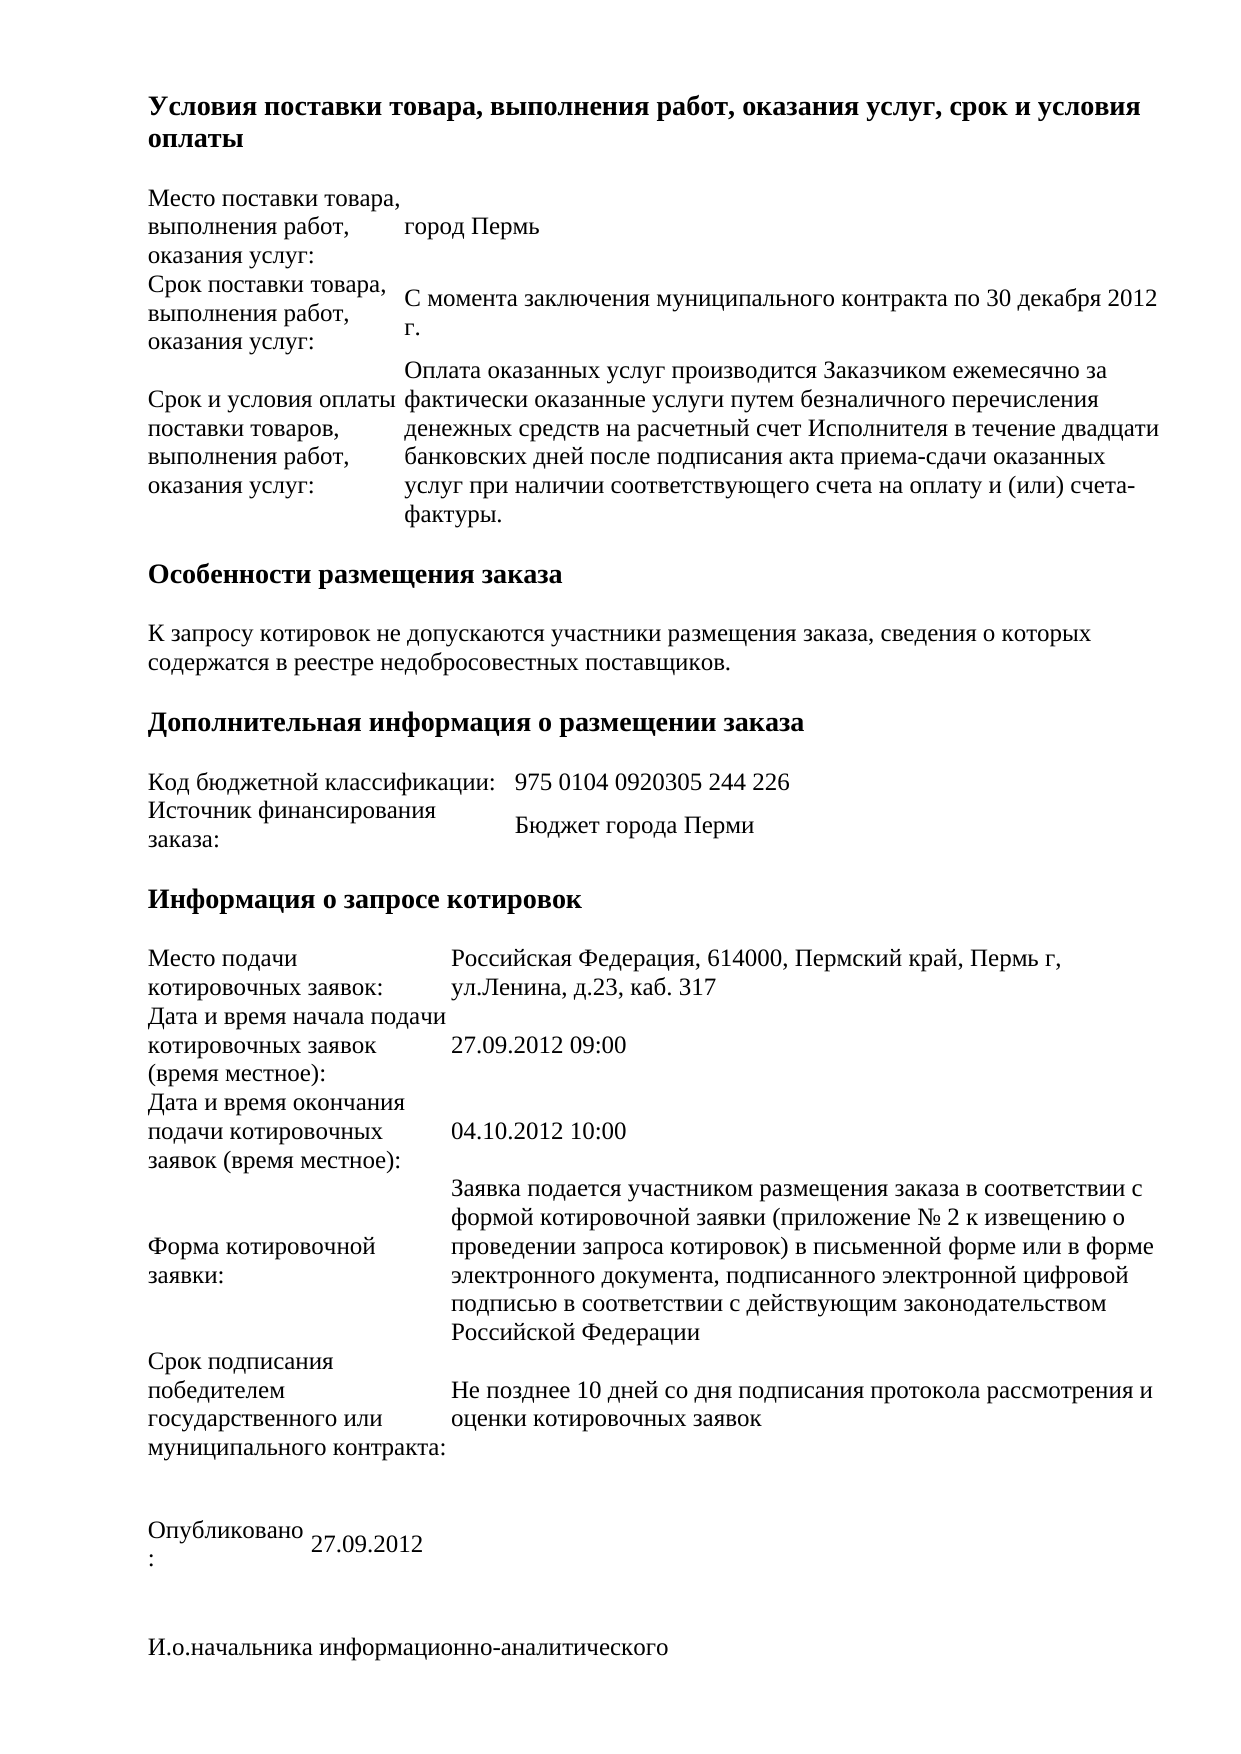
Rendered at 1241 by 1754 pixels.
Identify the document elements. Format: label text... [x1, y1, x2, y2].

table_header город Пермь [404, 183, 1167, 269]
text Условия поставки товара, выполнения работ, оказания услуг, срок и условия оплаты [148, 89, 1167, 153]
table_header 27.09.2012 [311, 1515, 423, 1572]
table_header Опубликовано: [148, 1515, 311, 1572]
table_cell Оплата оказанных услуг производится Заказчиком ежемесячно за фактически оказанные услуги путем безналичного перечисления денежных средств на расчетный счет Исполнителя в течение двадцати банковских дней после подписания акта приема-сдачи оказанных услуг при наличии соответствующего счета на оплату и (или) счета-фактуры. [404, 355, 1167, 528]
table_cell Источник финансирования заказа: [148, 795, 514, 853]
text Информация о запросе котировок [148, 882, 1167, 914]
text Особенности размещения заказа [148, 557, 1167, 589]
table_cell Дата и время окончания подачи котировочных заявок (время местное): [148, 1087, 451, 1173]
table_header 975 0104 0920305 244 226 [515, 767, 789, 795]
text К запросу котировок не допускаются участники размещения заказа, сведения о которых содержатся в реестре недобросовестных поставщиков. [148, 618, 1167, 676]
table_cell Бюджет города Перми [515, 795, 789, 853]
table_cell Не позднее 10 дней со дня подписания протокола рассмотрения и оценки котировочных заявок [451, 1346, 1167, 1461]
table_cell 27.09.2012 09:00 [451, 1001, 1167, 1087]
text И.о.начальника информационно-аналитического [148, 1632, 1167, 1660]
table_cell Срок подписания победителем государственного или муниципального контракта: [148, 1346, 451, 1461]
table_cell Заявка подается участником размещения заказа в соответствии с формой котировочной заявки (приложение № 2 к извещению о проведении запроса котировок) в письменной форме или в форме электронного документа, подписанного электронной цифровой подписью в соответствии с действующим законодательством Российской Федерации [451, 1174, 1167, 1346]
table_cell Форма котировочной заявки: [148, 1174, 451, 1346]
table_header Код бюджетной классификации: [148, 767, 514, 795]
table_cell Дата и время начала подачи котировочных заявок (время местное): [148, 1001, 451, 1087]
table_header Место поставки товара, выполнения работ, оказания услуг: [148, 183, 404, 269]
table_cell Срок поставки товара, выполнения работ, оказания услуг: [148, 269, 404, 355]
text Дополнительная информация о размещении заказа [148, 705, 1167, 737]
table_cell С момента заключения муниципального контракта по 30 декабря 2012 г. [404, 269, 1167, 355]
table_cell 04.10.2012 10:00 [451, 1087, 1167, 1173]
table_header Российская Федерация, 614000, Пермский край, Пермь г, ул.Ленина, д.23, каб. 317 [451, 944, 1167, 1001]
table_cell Срок и условия оплаты поставки товаров, выполнения работ, оказания услуг: [148, 355, 404, 528]
table_header Место подачи котировочных заявок: [148, 944, 451, 1001]
